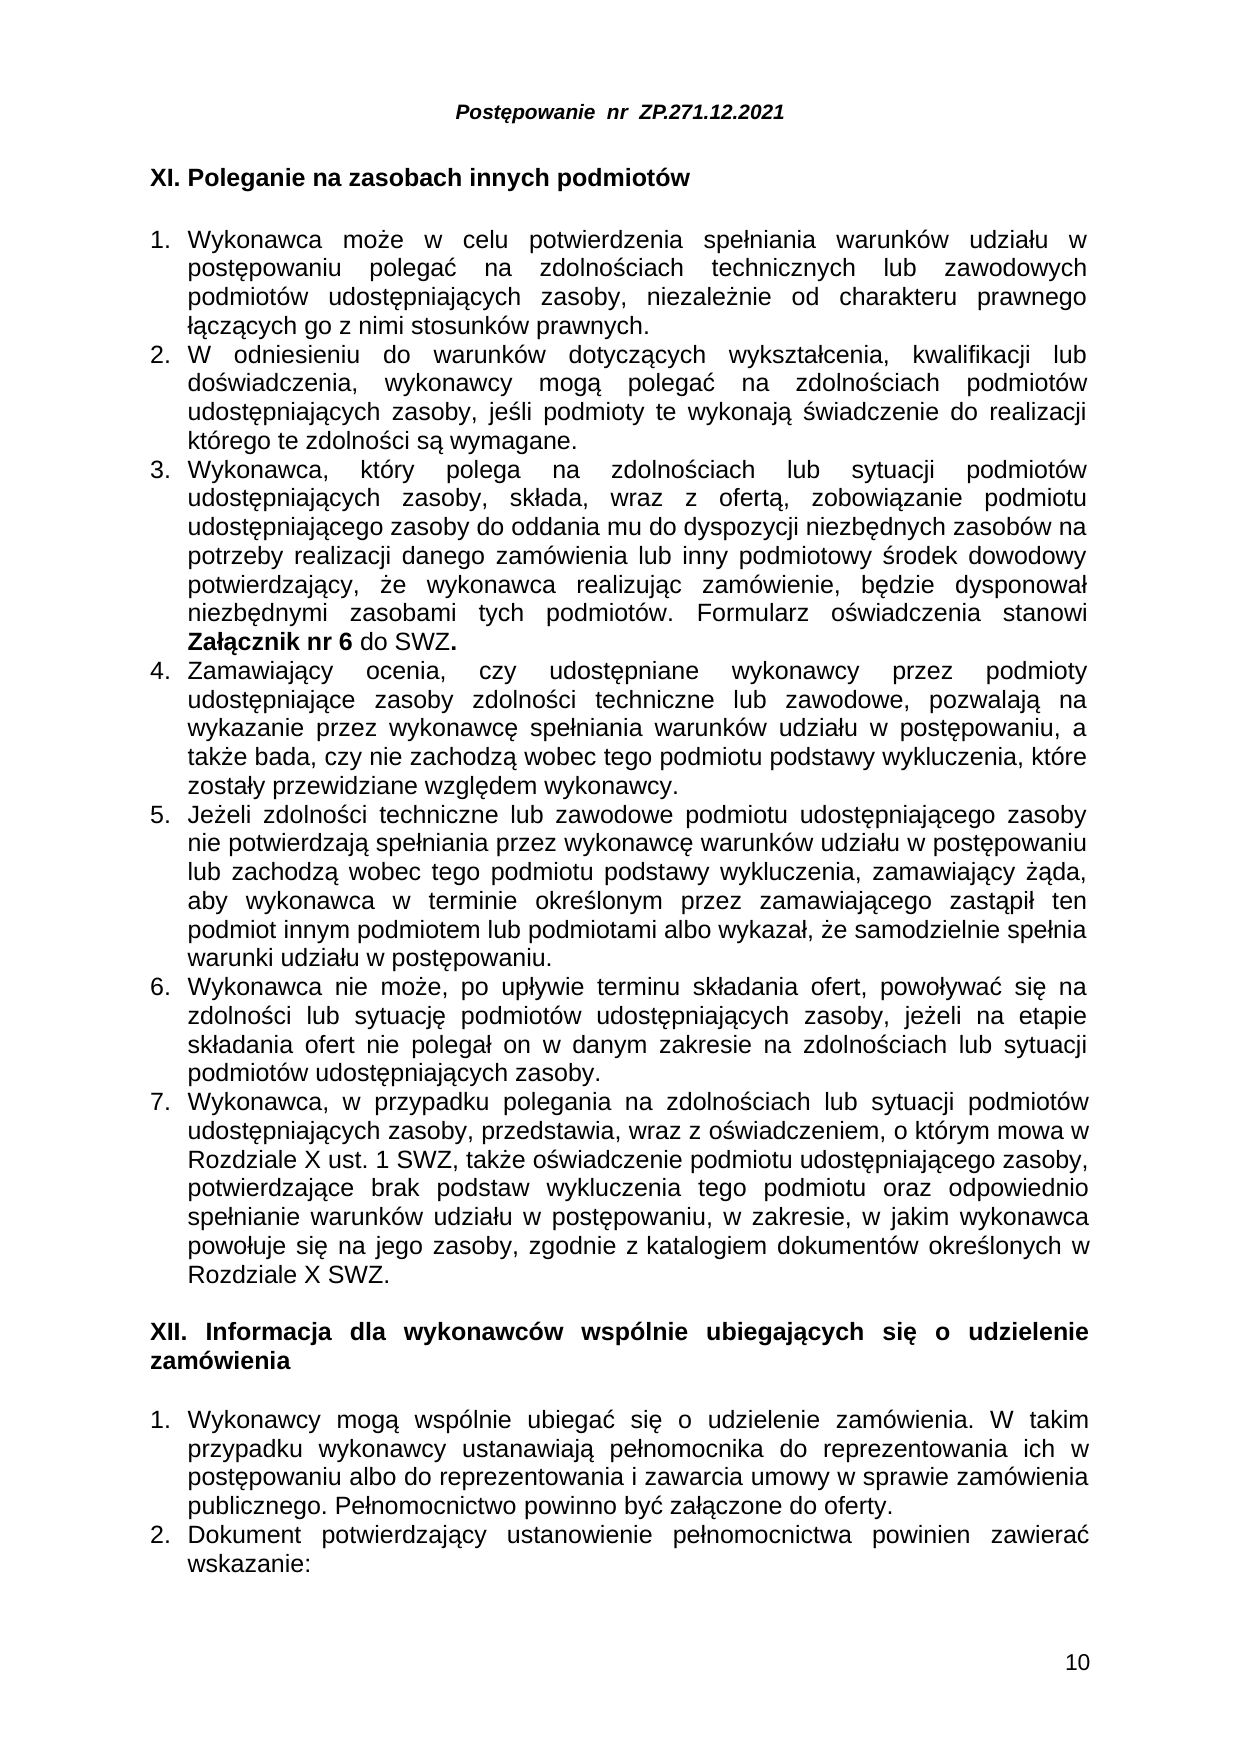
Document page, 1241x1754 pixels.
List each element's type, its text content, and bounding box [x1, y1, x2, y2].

list W odniesieniu do warunków dotyczących wykształcenia, kwalifikacji lub doświadczenia, wykonawcy mogą polegać na zdolnościach podmiotów udostępniających zasoby, jeśli podmioty te wykonają świadczenie do realizacji którego te zdolności są wymagane. [150, 339, 1088, 454]
list Wykonawca, który polega na zdolnościach lub sytuacji podmiotów udostępniających zasoby, składa, wraz z ofertą, zobowiązanie podmiotu udostępniającego zasoby do oddania mu do dyspozycji niezbędnych zasobów na potrzeby realizacji danego zamówienia lub inny podmiotowy środek dowodowy potwierdzający, że wykonawca realizując zamówienie, będzie dysponował niezbędnymi zasobami tych podmiotów. Formularz oświadczenia stanowi Załącznik nr 6 do SWZ. [150, 454, 1088, 656]
list Dokument potwierdzający ustanowienie pełnomocnictwa powinien zawierać wskazanie: [150, 1520, 1090, 1577]
list Jeżeli zdolności techniczne lub zawodowe podmiotu udostępniającego zasoby nie potwierdzają spełniania przez wykonawcę warunków udziału w postępowaniu lub zachodzą wobec tego podmiotu podstawy wykluczenia, zamawiający żąda, aby wykonawca w terminie określonym przez zamawiającego zastąpił ten podmiot innym podmiotem lub podmiotami albo wykazał, że samodzielnie spełnia warunki udziału w postępowaniu. [150, 799, 1088, 972]
subtitle XI. Poleganie na zasobach innych podmiotów [150, 163, 1090, 192]
list Wykonawca, w przypadku polegania na zdolnościach lub sytuacji podmiotów udostępniających zasoby, przedstawia, wraz z oświadczeniem, o którym mowa w Rozdziale X ust. 1 SWZ, także oświadczenie podmiotu udostępniającego zasoby, potwierdzające brak podstaw wykluczenia tego podmiotu oraz odpowiednio spełnianie warunków udziału w postępowaniu, w zakresie, w jakim wykonawca powołuje się na jego zasoby, zgodnie z katalogiem dokumentów określonych w Rozdziale X SWZ. [150, 1087, 1090, 1288]
list Wykonawca może w celu potwierdzenia spełniania warunków udziału w postępowaniu polegać na zdolnościach technicznych lub zawodowych podmiotów udostępniających zasoby, niezależnie od charakteru prawnego łączących go z nimi stosunków prawnych. [150, 224, 1088, 339]
subtitle XII. Informacja dla wykonawców wspólnie ubiegających się o udzielenie zamówienia [150, 1317, 1090, 1374]
list Wykonawcy mogą wspólnie ubiegać się o udzielenie zamówienia. W takim przypadku wykonawcy ustanawiają pełnomocnika do reprezentowania ich w postępowaniu albo do reprezentowania i zawarcia umowy w sprawie zamówienia publicznego. Pełnomocnictwo powinno być załączone do oferty. [150, 1405, 1090, 1520]
list Wykonawca nie może, po upływie terminu składania ofert, powoływać się na zdolności lub sytuację podmiotów udostępniających zasoby, jeżeli na etapie składania ofert nie polegał on w danym zakresie na zdolnościach lub sytuacji podmiotów udostępniających zasoby. [150, 972, 1088, 1087]
list Zamawiający ocenia, czy udostępniane wykonawcy przez podmioty udostępniające zasoby zdolności techniczne lub zawodowe, pozwalają na wykazanie przez wykonawcę spełniania warunków udziału w postępowaniu, a także bada, czy nie zachodzą wobec tego podmiotu podstawy wykluczenia, które zostały przewidziane względem wykonawcy. [150, 656, 1088, 799]
